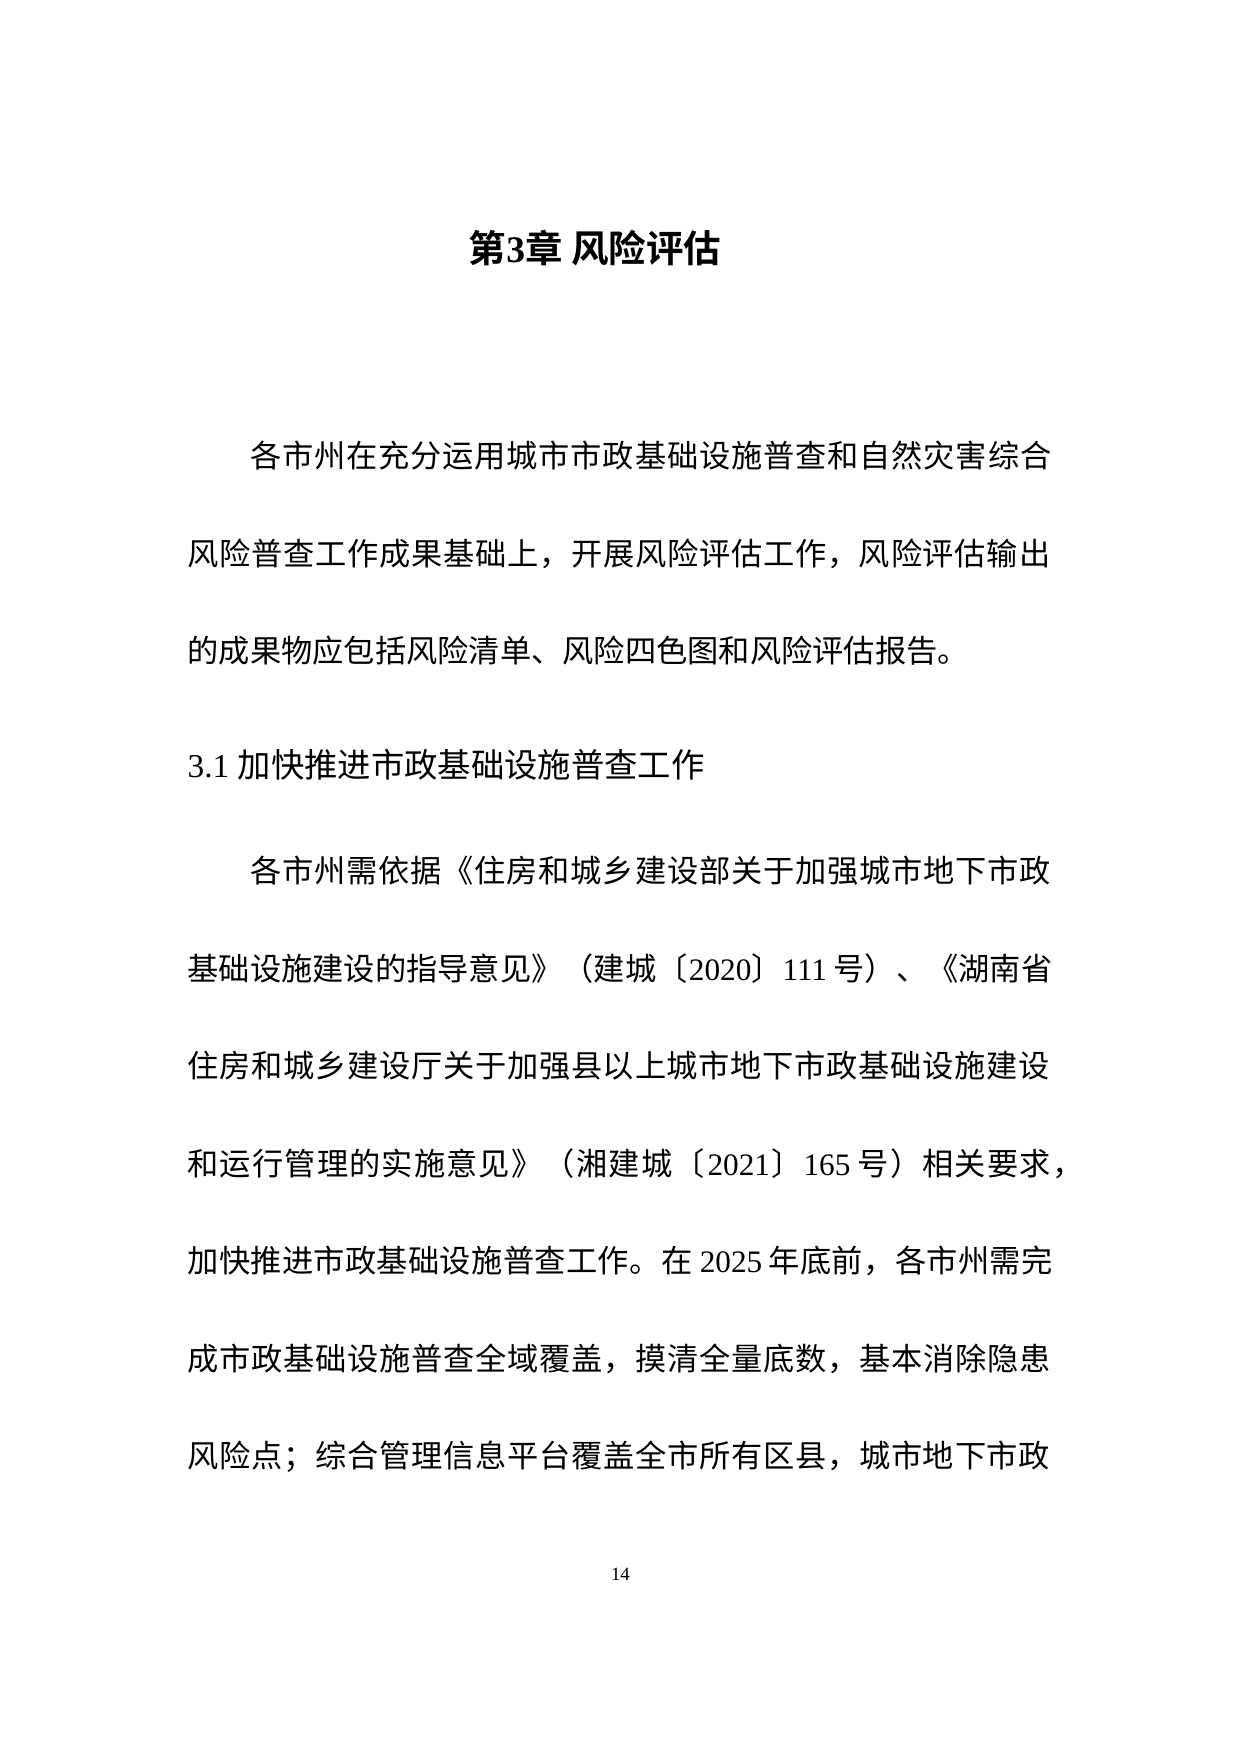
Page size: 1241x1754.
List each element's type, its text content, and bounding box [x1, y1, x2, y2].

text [187, 836, 1053, 1486]
subtitle 加快推进市政基础设施普查工作 [187, 731, 1053, 796]
text 各市州在充分运用城市市政基础设施普查和自然灾害综合风险普查工作成果基础上，开展风险评估工作，风险评估输出的成果物应包括风险清单、风险四色图和风险评估报告。 [187, 421, 1053, 681]
subtitle 风险评估 [187, 214, 1053, 279]
